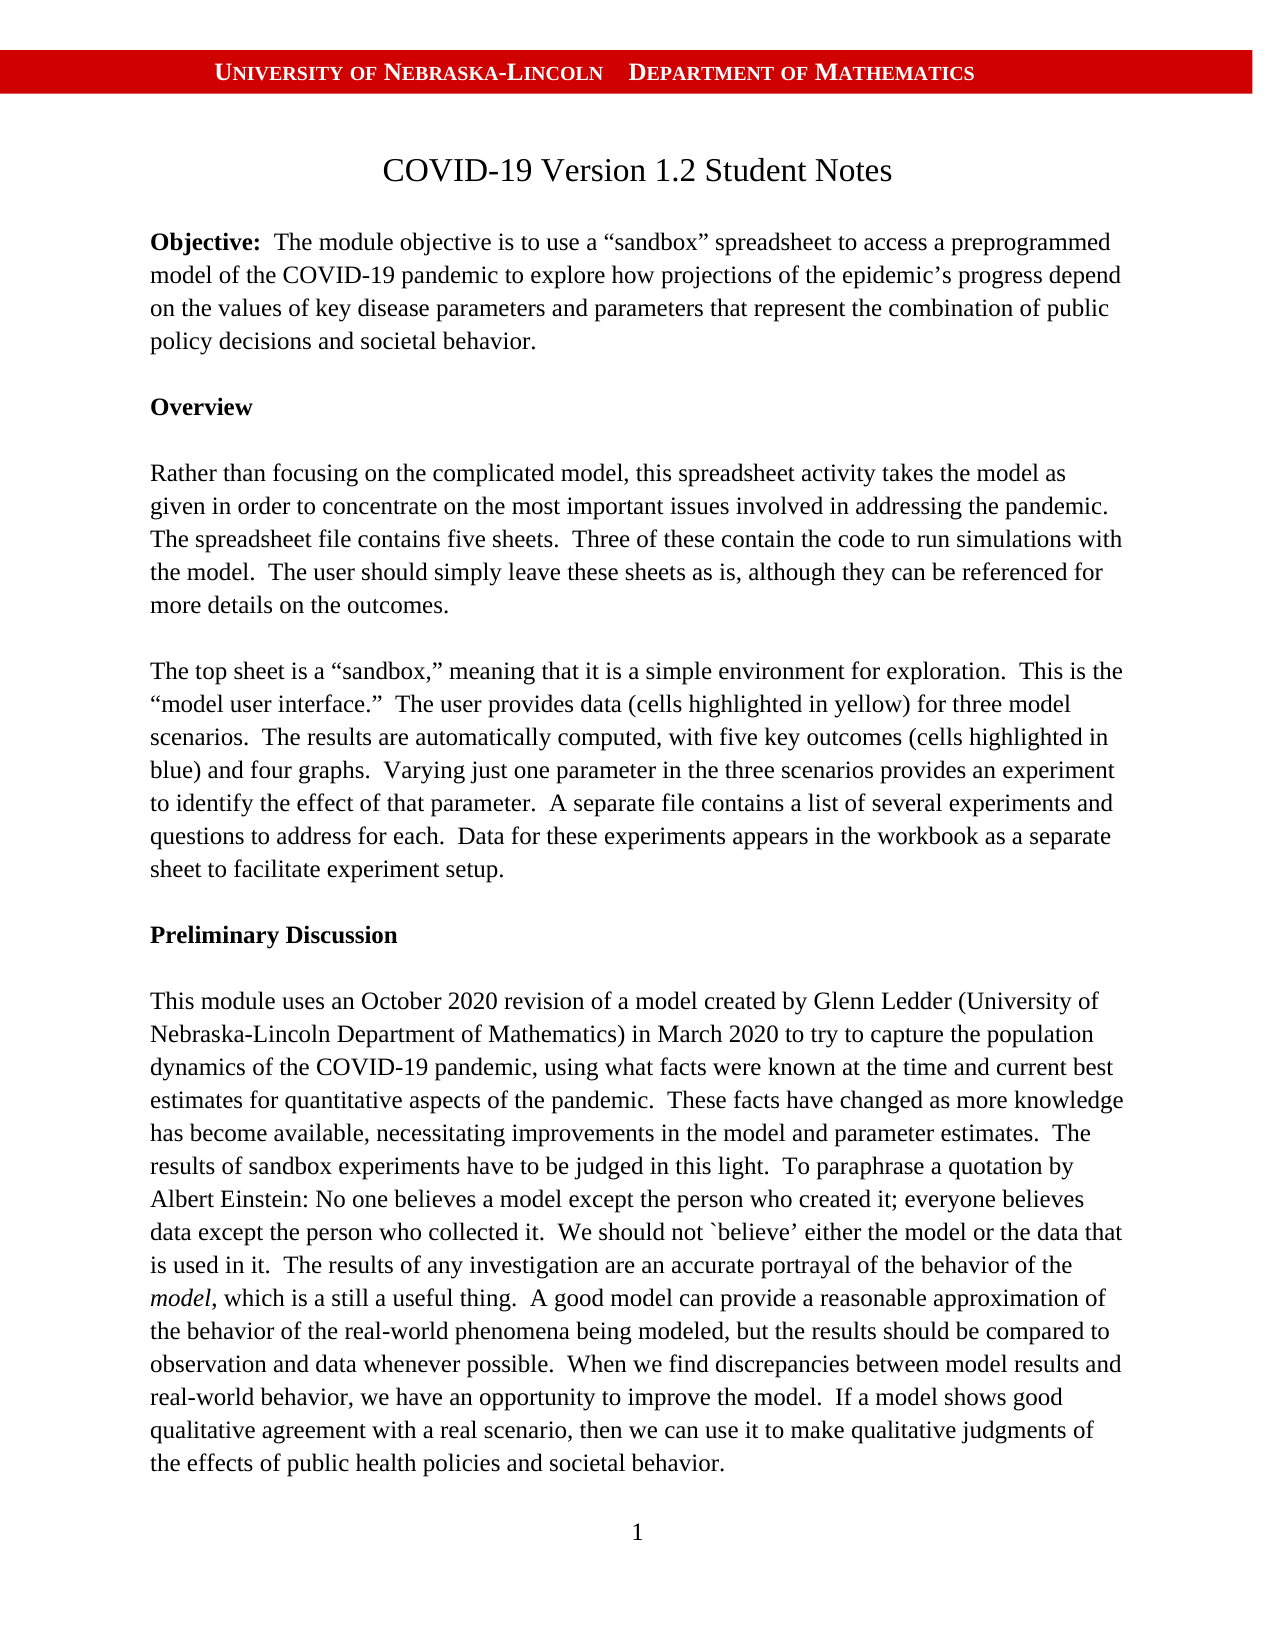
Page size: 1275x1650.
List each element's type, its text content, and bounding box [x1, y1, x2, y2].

text Overview [150, 392, 1125, 421]
text Preliminary Discussion [150, 920, 1125, 949]
text Rather than focusing on the complicated model, this spreadsheet activity takes the model as given in order to concentrate on the most important issues involved in addressing the pandemic. The spreadsheet file contains five sheets. Three of these contain the code to run simulations with the model. The user should simply leave these sheets as is, although they can be referenced for more details on the outcomes. [150, 458, 1125, 619]
text The top sheet is a “sandbox,” meaning that it is a simple environment for exploration. This is the “model user interface.” The user provides data (cells highlighted in yellow) for three model scenarios. The results are automatically computed, with five key outcomes (cells highlighted in blue) and four graphs. Varying just one parameter in the three scenarios provides an experiment to identify the effect of that parameter. A separate file contains a list of several experiments and questions to address for each. Data for these experiments appears in the workbook as a separate sheet to facilitate experiment setup. [150, 656, 1125, 883]
text Objective: The module objective is to use a “sandbox” spreadsheet to access a preprogrammed model of the COVID-19 pandemic to explore how projections of the epidemic’s progress depend on the values of key disease parameters and parameters that represent the combination of public policy decisions and societal behavior. [150, 227, 1125, 354]
text COVID-19 Version 1.2 Student Notes [150, 150, 1125, 188]
text This module uses an October 2020 revision of a model created by Glenn Ledder (University of Nebraska-Lincoln Department of Mathematics) in March 2020 to try to capture the population dynamics of the COVID-19 pandemic, using what facts were known at the time and current best estimates for quantitative aspects of the pandemic. These facts have changed as more knowledge has become available, necessitating improvements in the model and parameter estimates. The results of sandbox experiments have to be judged in this light. To paraphrase a quotation by Albert Einstein: No one believes a model except the person who created it; everyone believes data except the person who collected it. We should not `believe’ either the model or the data that is used in it. The results of any investigation are an accurate portrayal of the behavior of the model, which is a still a useful thing. A good model can provide a reasonable approximation of the behavior of the real-world phenomena being modeled, but the results should be compared to observation and data whenever possible. When we find discrepancies between model results and real-world behavior, we have an opportunity to improve the model. If a model shows good qualitative agreement with a real scenario, then we can use it to make qualitative judgments of the effects of public health policies and societal behavior. [150, 986, 1125, 1477]
